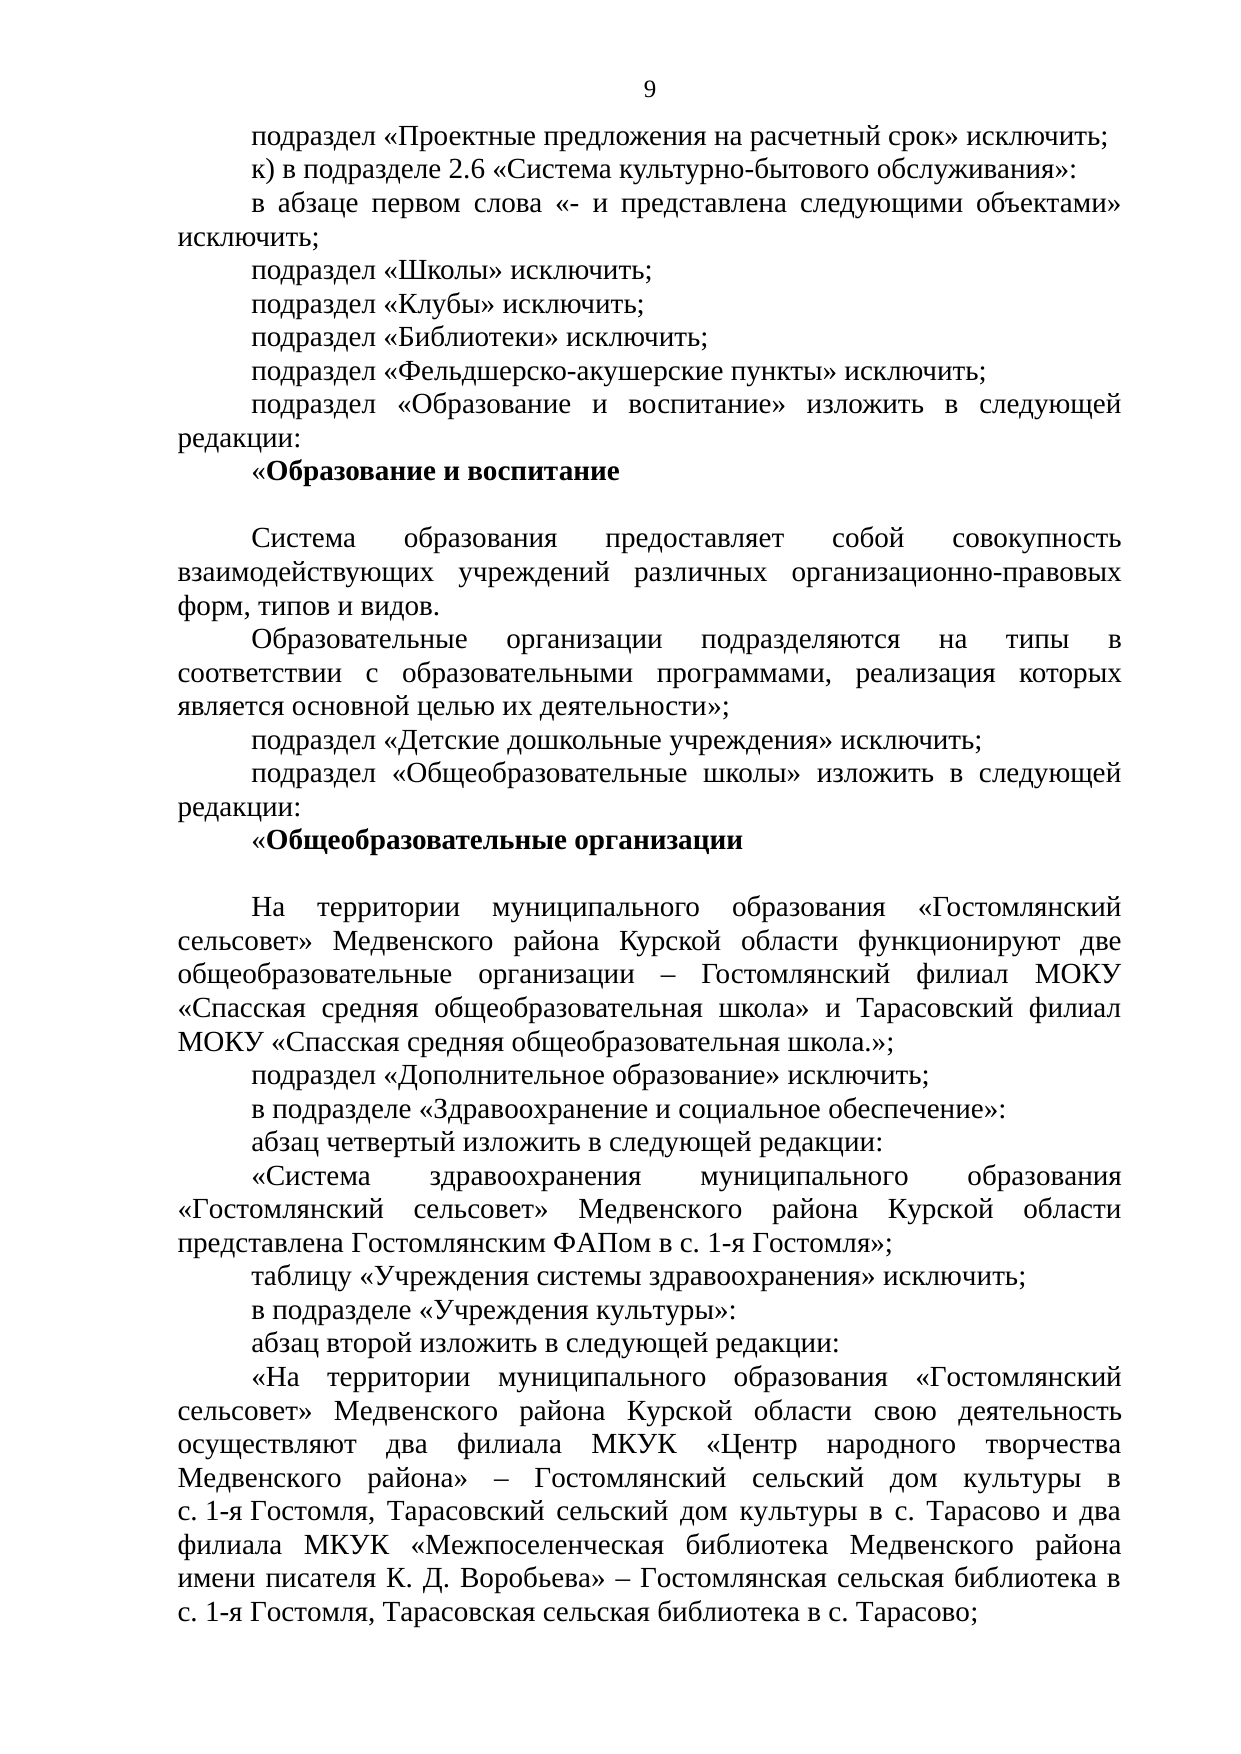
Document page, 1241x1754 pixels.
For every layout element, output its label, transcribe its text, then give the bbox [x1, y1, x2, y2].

text Образовательные организации подразделяются на типы в соответствии с образовательными программами, реализация которых является основной целью их деятельности»; [177, 621, 1122, 722]
text «Система здравоохранения муниципального образования «Гостомлянский сельсовет» Медвенского района Курской области представлена Гостомлянским ФАПом в с. 1-я Гостомля»; [177, 1158, 1122, 1258]
text подраздел «Библиотеки» исключить; [177, 319, 1122, 353]
text «Общеобразовательные организации [177, 822, 1122, 856]
text «Образование и воспитание [177, 453, 1122, 487]
text подраздел «Образование и воспитание» изложить в следующей редакции: [177, 386, 1122, 453]
text подраздел «Фельдшерско-акушерские пункты» исключить; [177, 353, 1122, 386]
text На территории муниципального образования «Гостомлянский сельсовет» Медвенского района Курской области функционируют две общеобразовательные организации – Гостомлянский филиал МОКУ «Спасская средняя общеобразовательная школа» и Тарасовский филиал МОКУ «Спасская средняя общеобразовательная школа.»; [177, 889, 1122, 1057]
text абзац второй изложить в следующей редакции: [177, 1326, 1122, 1359]
text подраздел «Проектные предложения на расчетный срок» исключить; [177, 118, 1122, 152]
text таблицу «Учреждения системы здравоохранения» исключить; [177, 1258, 1122, 1292]
text в подразделе «Здравоохранение и социальное обеспечение»: [177, 1091, 1122, 1124]
text подраздел «Дополнительное образование» исключить; [177, 1057, 1122, 1091]
text подраздел «Детские дошкольные учреждения» исключить; [177, 722, 1122, 755]
text Система образования предоставляет собой совокупность взаимодействующих учреждений различных организационно-правовых форм, типов и видов. [177, 521, 1122, 621]
text в абзаце первом слова «- и представлена следующими объектами» исключить; [177, 185, 1122, 252]
text подраздел «Общеобразовательные школы» изложить в следующей редакции: [177, 755, 1122, 822]
text подраздел «Школы» исключить; [177, 252, 1122, 286]
text в подразделе «Учреждения культуры»: [177, 1292, 1122, 1326]
text подраздел «Клубы» исключить; [177, 286, 1122, 319]
text «На территории муниципального образования «Гостомлянский сельсовет» Медвенского района Курской области свою деятельность осуществляют два филиала МКУК «Центр народного творчества Медвенского района» – Гостомлянский сельский дом культуры в с. 1-я Гостомля, Тарасовский сельский дом культуры в с. Тарасово и два филиала МКУК «Межпоселенческая библиотека Медвенского района имени писателя К. Д. Воробьева» – Гостомлянская сельская библиотека в с. 1-я Гостомля, Тарасовская сельская библиотека в с. Тарасово; [177, 1359, 1122, 1627]
text к) в подразделе 2.6 «Система культурно-бытового обслуживания»: [177, 152, 1122, 185]
text абзац четвертый изложить в следующей редакции: [177, 1124, 1122, 1158]
